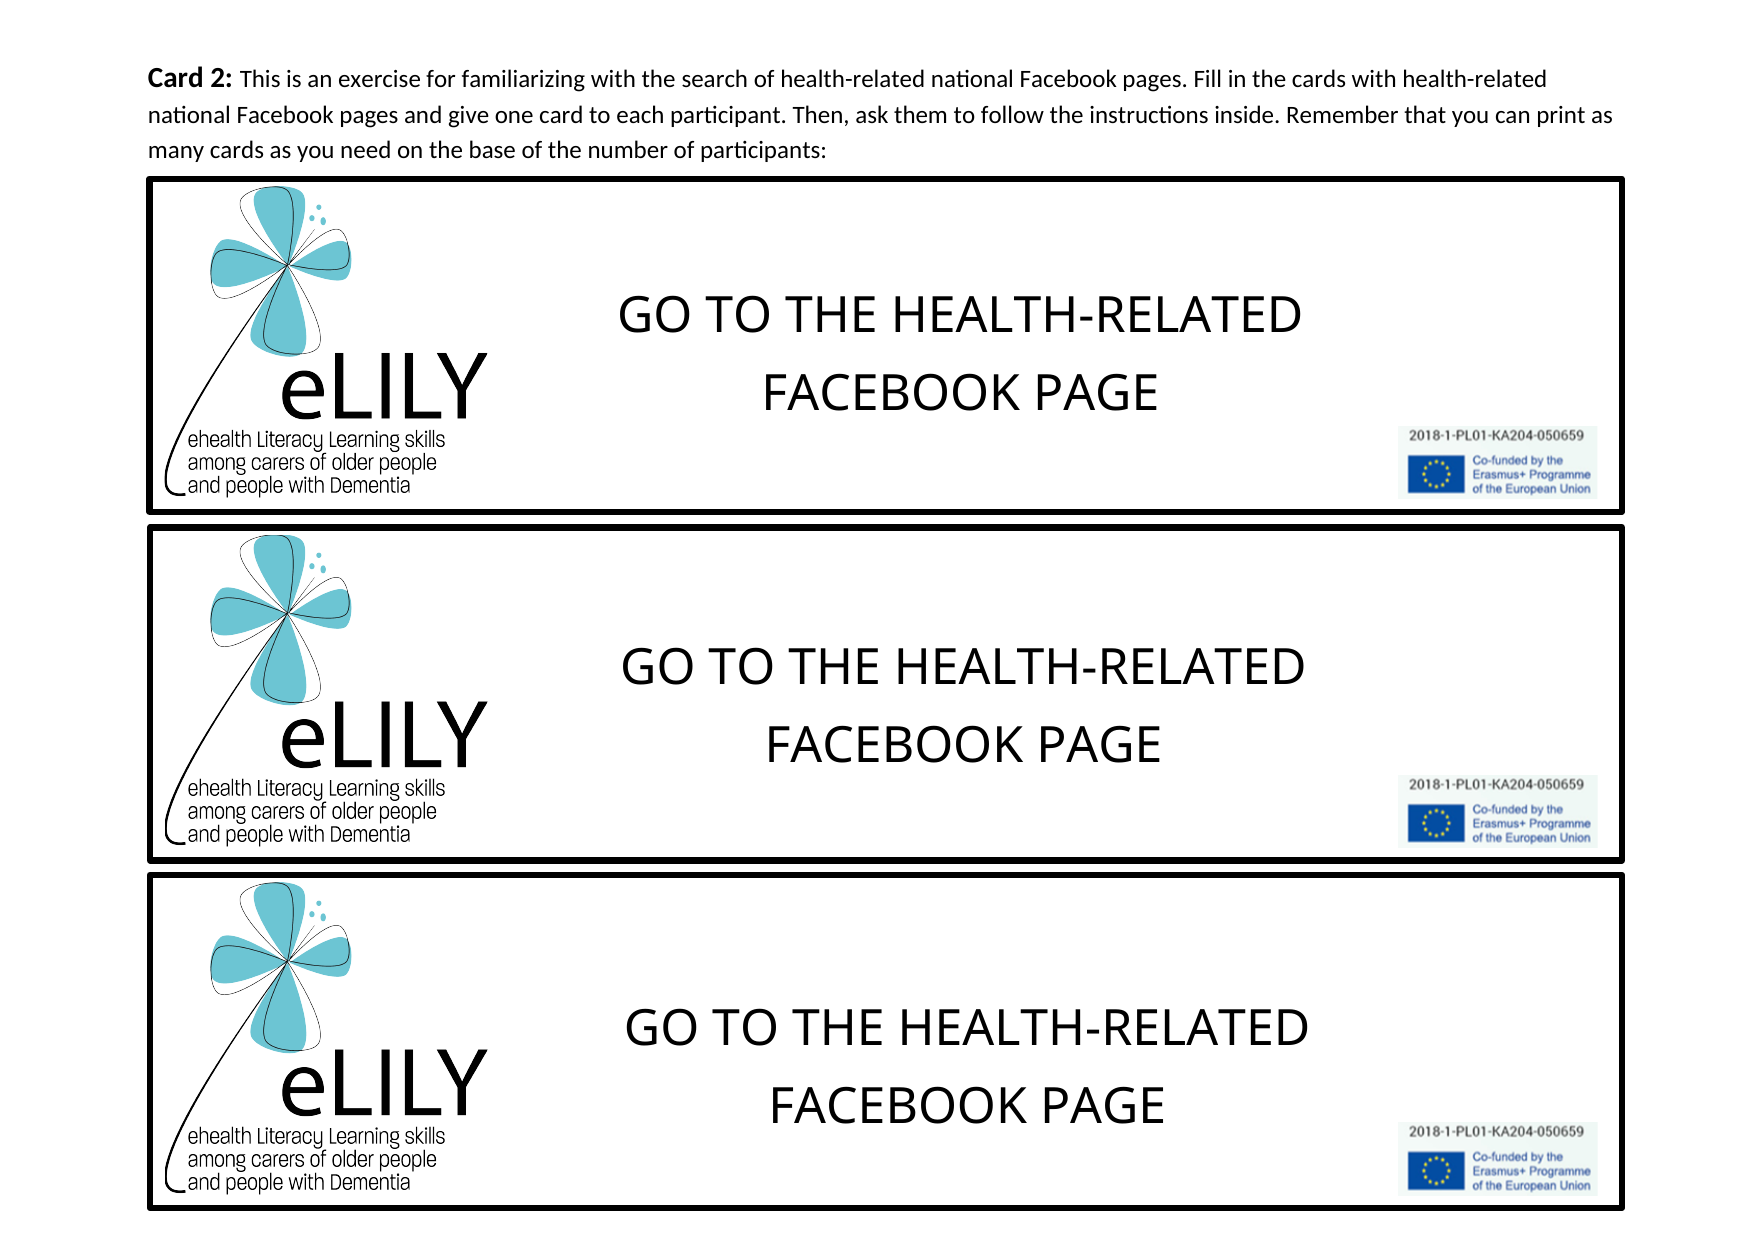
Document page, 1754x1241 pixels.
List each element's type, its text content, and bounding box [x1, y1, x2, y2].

text Card 2: This is an exercise for familiarizing with the search of health-related national Facebook pages. Fill in the cards with health-related national Facebook pages and give one card to each participant. Then, ask them to follow the instructions inside. Remember that you can print as many cards as you need on the base of the number of participants: [148, 59, 1636, 165]
picture [165, 535, 488, 848]
picture [165, 882, 488, 1196]
picture [164, 186, 488, 499]
